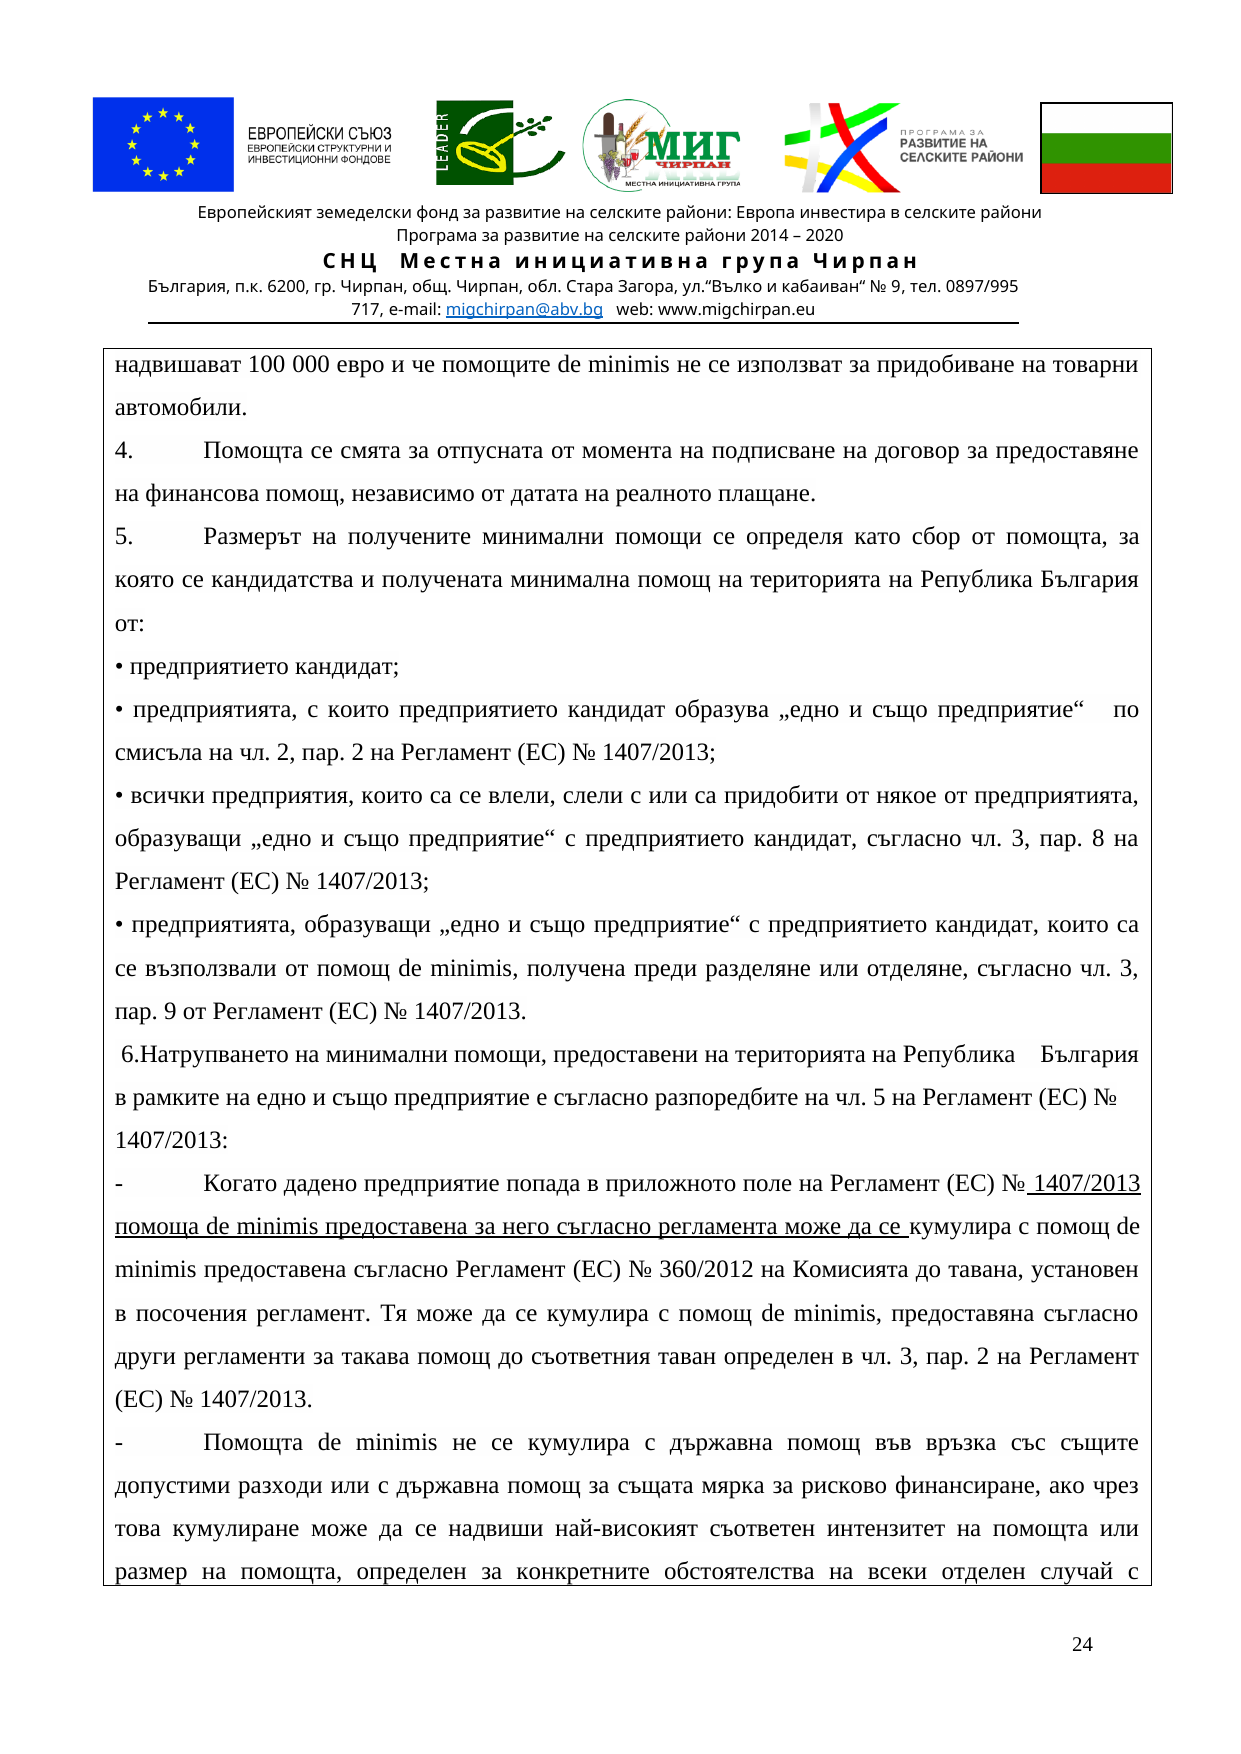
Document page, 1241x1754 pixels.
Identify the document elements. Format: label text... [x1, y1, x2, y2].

picture [582, 99, 741, 192]
picture [770, 95, 1033, 199]
picture [79, 82, 425, 202]
picture [436, 100, 569, 185]
